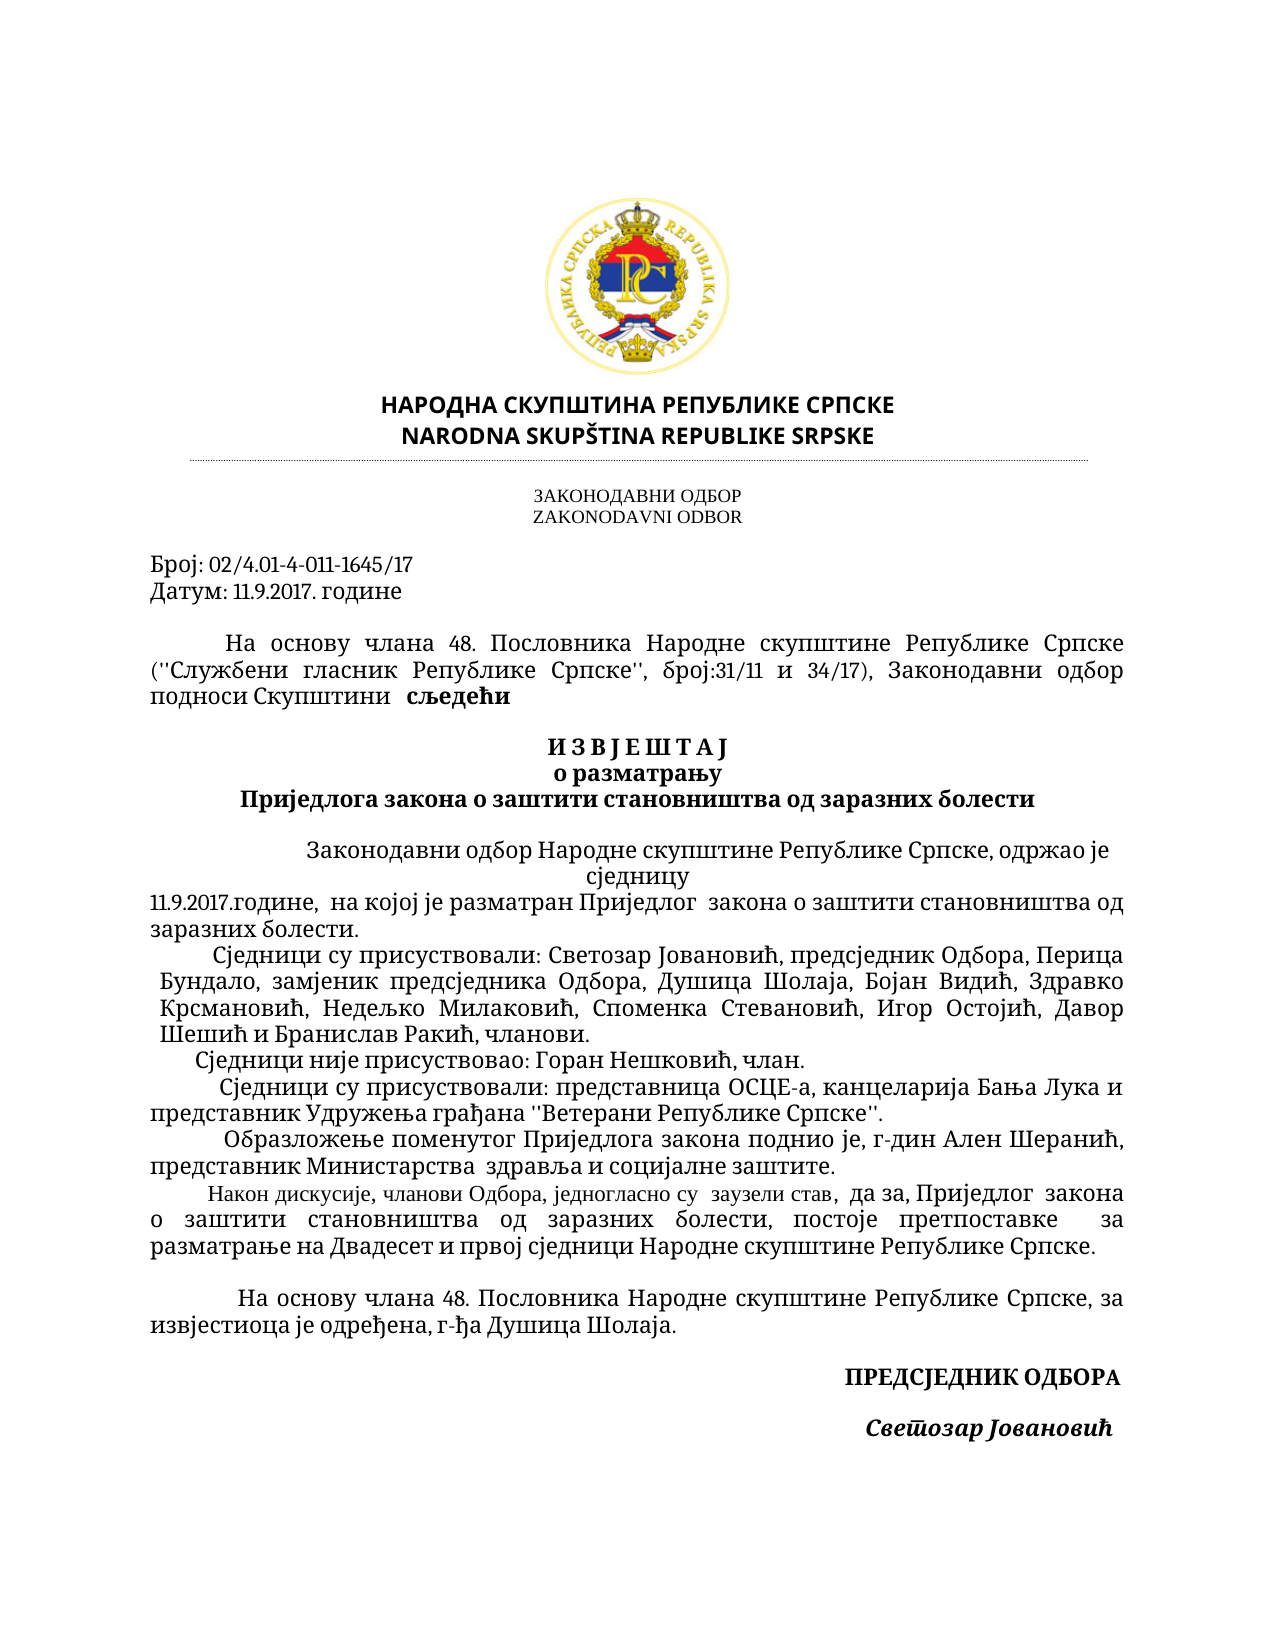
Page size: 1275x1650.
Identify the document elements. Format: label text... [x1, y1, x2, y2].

text ZAKONODAVNI ODBOR [150, 506, 1125, 528]
text Сједници није присуствовао: Горан Нешковић, члан. [159, 1048, 1125, 1074]
text Законодавни одбор Народне скупштине Републике Српске, одржао је сједницу [150, 813, 1125, 890]
text ПРЕДСЈЕДНИК ОДБОРA [150, 1365, 1125, 1392]
text Након дискусије, чланови Одбора, једногласно су заузели став, да за, Приједлог закона о заштити становништва од заразних болести, постоје претпоставке за разматрање на Двадесет и првој сједници Народне скупштине Републике Српске. [150, 1180, 1125, 1260]
text На основу члана 48. Пословника Народне скупштине Републике Српске (''Службени гласник Републике Српске'', број:31/11 и 34/17), Законодавни одбор подноси Скупштини сљедећи [150, 631, 1125, 710]
text о разматрању [150, 761, 1125, 787]
text 11.9.2017.године, на којој је разматран Приједлог закона о заштити становништва од заразних болести. [150, 890, 1125, 943]
text На основу члана 48. Пословника Народне скупштине Републике Српске, за извјестиоца је одређена, г-ђа Душица Шолаја. [150, 1286, 1125, 1339]
text Приједлога закона о заштити становништва од заразних болести [150, 787, 1125, 813]
text Образложење поменутог Приједлога закона поднио је, г-дин Ален Шеранић, представник Министарства здравља и социјалне заштите. [150, 1127, 1125, 1180]
text Датум: 11.9.2017. године [150, 578, 1125, 605]
text НАРОДНА СКУПШТИНА РЕПУБЛИКЕ СРПСКЕ [150, 389, 1125, 420]
text И З В Ј Е Ш Т А Ј [150, 734, 1125, 761]
text Број: 02/4.01-4-011-1645/17 [150, 552, 1125, 578]
text ЗАКОНОДАВНИ ОДБОР [150, 485, 1125, 506]
text Сједници су присуствовали: Светозар Јовановић, предсједник Одбора, Перица Бундало, замјеник предсједника Одбора, Душица Шолаја, Бојан Видић, Здравко Крсмановић, Недељко Милаковић, Споменка Стевановић, Игор Остојић, Давор Шешић и Бранислав Ракић, чланови. [159, 943, 1125, 1048]
text Сједници су присуствовали: представница ОСЦЕ-а, канцеларија Бања Лука и представник Удружења грађана ''Ветерани Републике Српске''. [150, 1074, 1125, 1127]
text NARODNA SKUPŠTINA REPUBLIKE SRPSKE [150, 420, 1125, 451]
text Светозар Јовановић [150, 1416, 1125, 1442]
